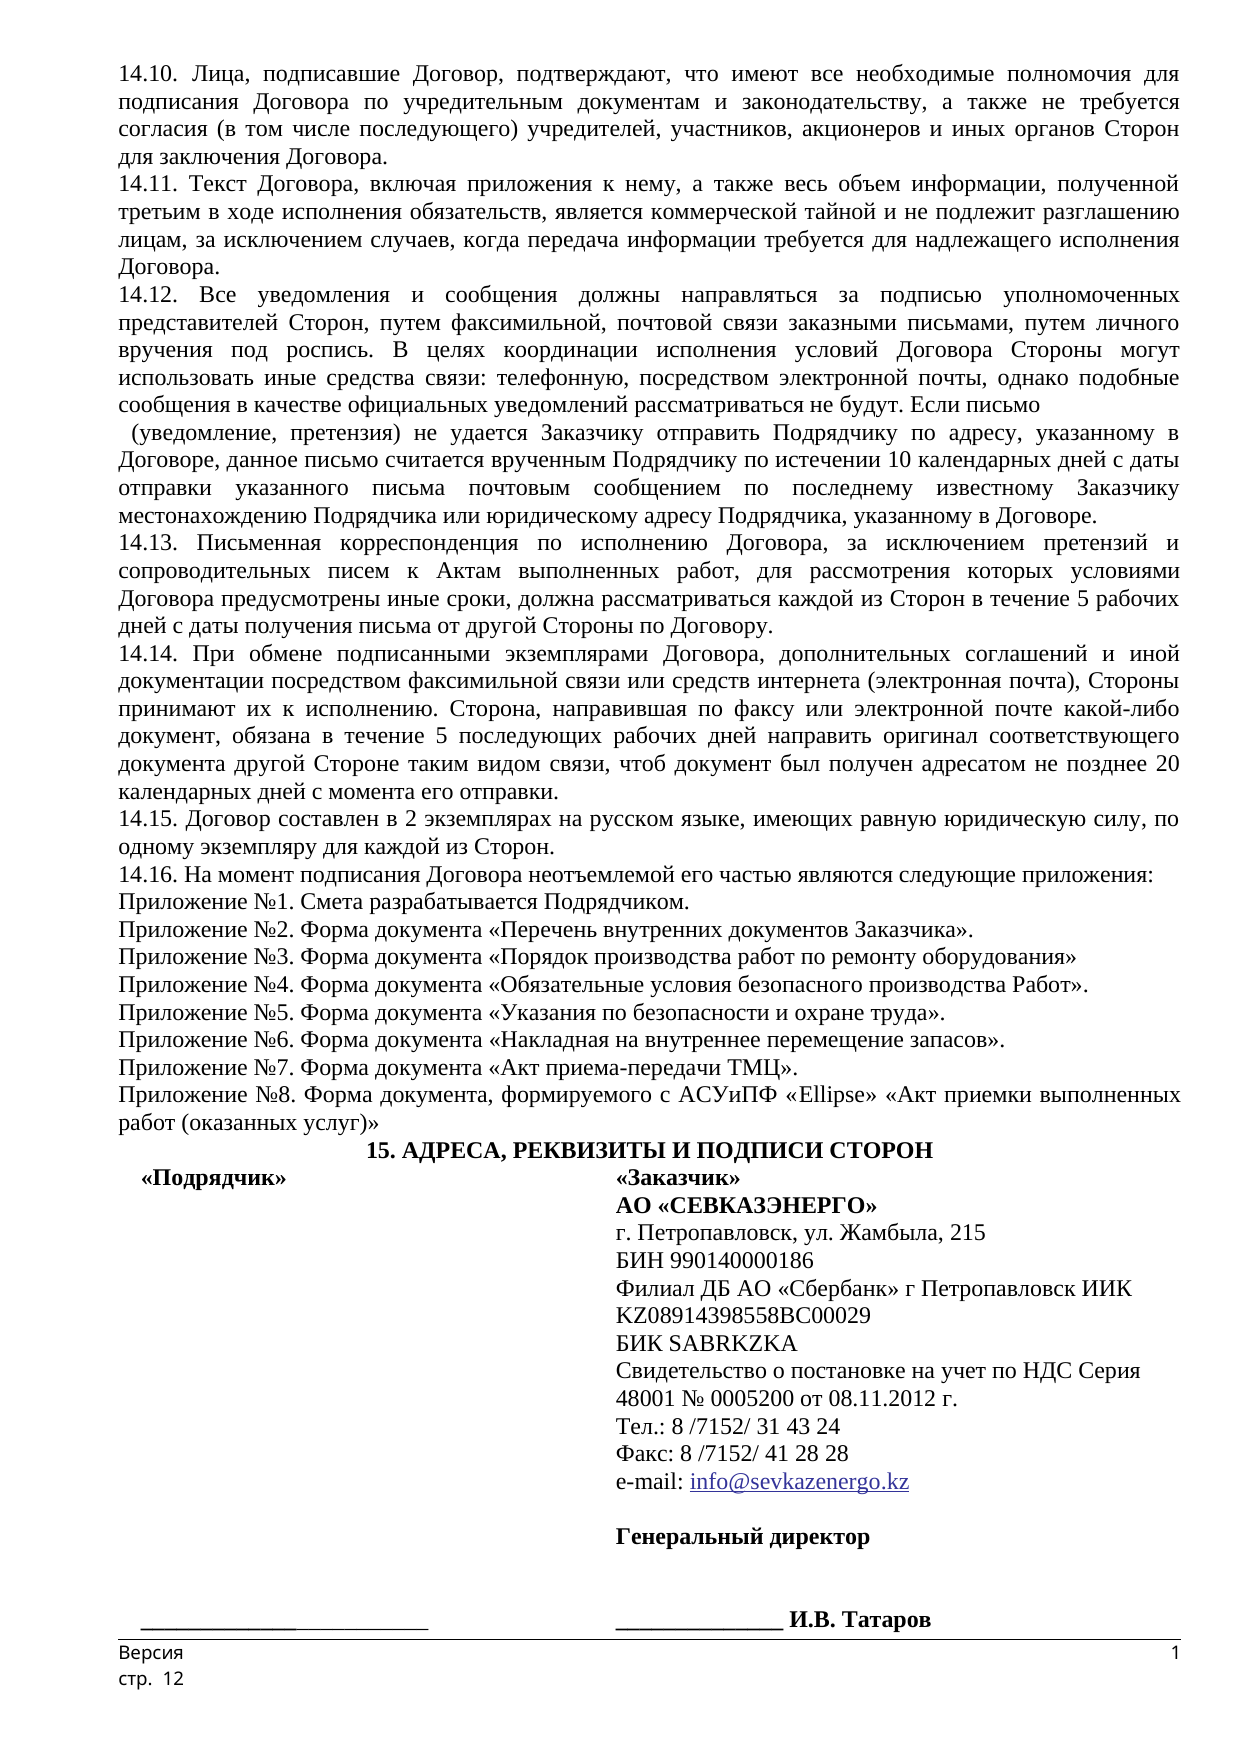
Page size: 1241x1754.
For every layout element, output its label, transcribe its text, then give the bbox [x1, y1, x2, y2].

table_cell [129, 1191, 604, 1632]
text Приложение №4. Форма документа «Обязательные условия безопасного производства Работ». [118, 970, 1181, 998]
text 15. АДРЕСА, РЕКВИЗИТЫ И ПОДПИСИ СТОРОН [118, 1136, 1181, 1163]
table_header «Заказчик» [604, 1163, 1169, 1191]
text 14.10. Лица, подписавшие Договор, подтверждают, что имеют все необходимые полномочия для подписания Договора по учредительным документам и законодательству, а также не требуется согласия (в том числе последующего) учредителей, участников, акционеров и иных органов Сторон для заключения Договора. [118, 59, 1181, 169]
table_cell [604, 1191, 1169, 1632]
text Приложение №7. Форма документа «Акт приема-передачи ТМЦ». [118, 1053, 1181, 1080]
text 14.14. При обмене подписанными экземплярами Договора, дополнительных соглашений и иной документации посредством факсимильной связи или средств интернета (электронная почта), Стороны принимают их к исполнению. Сторона, направившая по факсу или электронной почте какой-либо документ, обязана в течение 5 последующих рабочих дней направить оригинал соответствующего документа другой Стороне таким видом связи, чтоб документ был получен адресатом не позднее 20 календарных дней с момента его отправки. [118, 639, 1181, 804]
table_header «Подрядчик» [129, 1163, 604, 1191]
text 14.13. Письменная корреспонденция по исполнению Договора, за исключением претензий и сопроводительных писем к Актам выполненных работ, для рассмотрения которых условиями Договора предусмотрены иные сроки, должна рассматриваться каждой из Сторон в течение 5 рабочих дней с даты получения письма от другой Стороны по Договору. [118, 528, 1181, 639]
text Приложение №3. Форма документа «Порядок производства работ по ремонту оборудования» [118, 942, 1181, 970]
text Приложение №5. Форма документа «Указания по безопасности и охране труда». [118, 998, 1181, 1025]
text 14.16. На момент подписания Договора неотъемлемой его частью являются следующие приложения: [118, 859, 1181, 887]
text (уведомление, претензия) не удается Заказчику отправить Подрядчику по адресу, указанному в Договоре, данное письмо считается врученным Подрядчику по истечении 10 календарных дней с даты отправки указанного письма почтовым сообщением по последнему известному Заказчику местонахождению Подрядчика или юридическому адресу Подрядчика, указанному в Договоре. [118, 418, 1181, 528]
text 14.12. Все уведомления и сообщения должны направляться за подписью уполномоченных представителей Сторон, путем факсимильной, почтовой связи заказными письмами, путем личного вручения под роспись. В целях координации исполнения условий Договора Стороны могут использовать иные средства связи: телефонную, посредством электронной почты, однако подобные сообщения в качестве официальных уведомлений рассматриваться не будут. Если письмо [118, 280, 1181, 418]
text Приложение №2. Форма документа «Перечень внутренних документов Заказчика». [118, 915, 1181, 942]
text Приложение №8. Форма документа, формируемого с АСУиПФ «Ellipse» «Акт приемки выполненных работ (оказанных услуг)» [118, 1080, 1181, 1136]
text 14.15. Договор составлен в 2 экземплярах на русском языке, имеющих равную юридическую силу, по одному экземпляру для каждой из Сторон. [118, 804, 1181, 859]
text Приложение №1. Смета разрабатывается Подрядчиком. [118, 887, 1181, 915]
text 14.11. Текст Договора, включая приложения к нему, а также весь объем информации, полученной третьим в ходе исполнения обязательств, является коммерческой тайной и не подлежит разглашению лицам, за исключением случаев, когда передача информации требуется для надлежащего исполнения Договора. [118, 169, 1181, 280]
text Приложение №6. Форма документа «Накладная на внутреннее перемещение запасов». [118, 1025, 1181, 1053]
